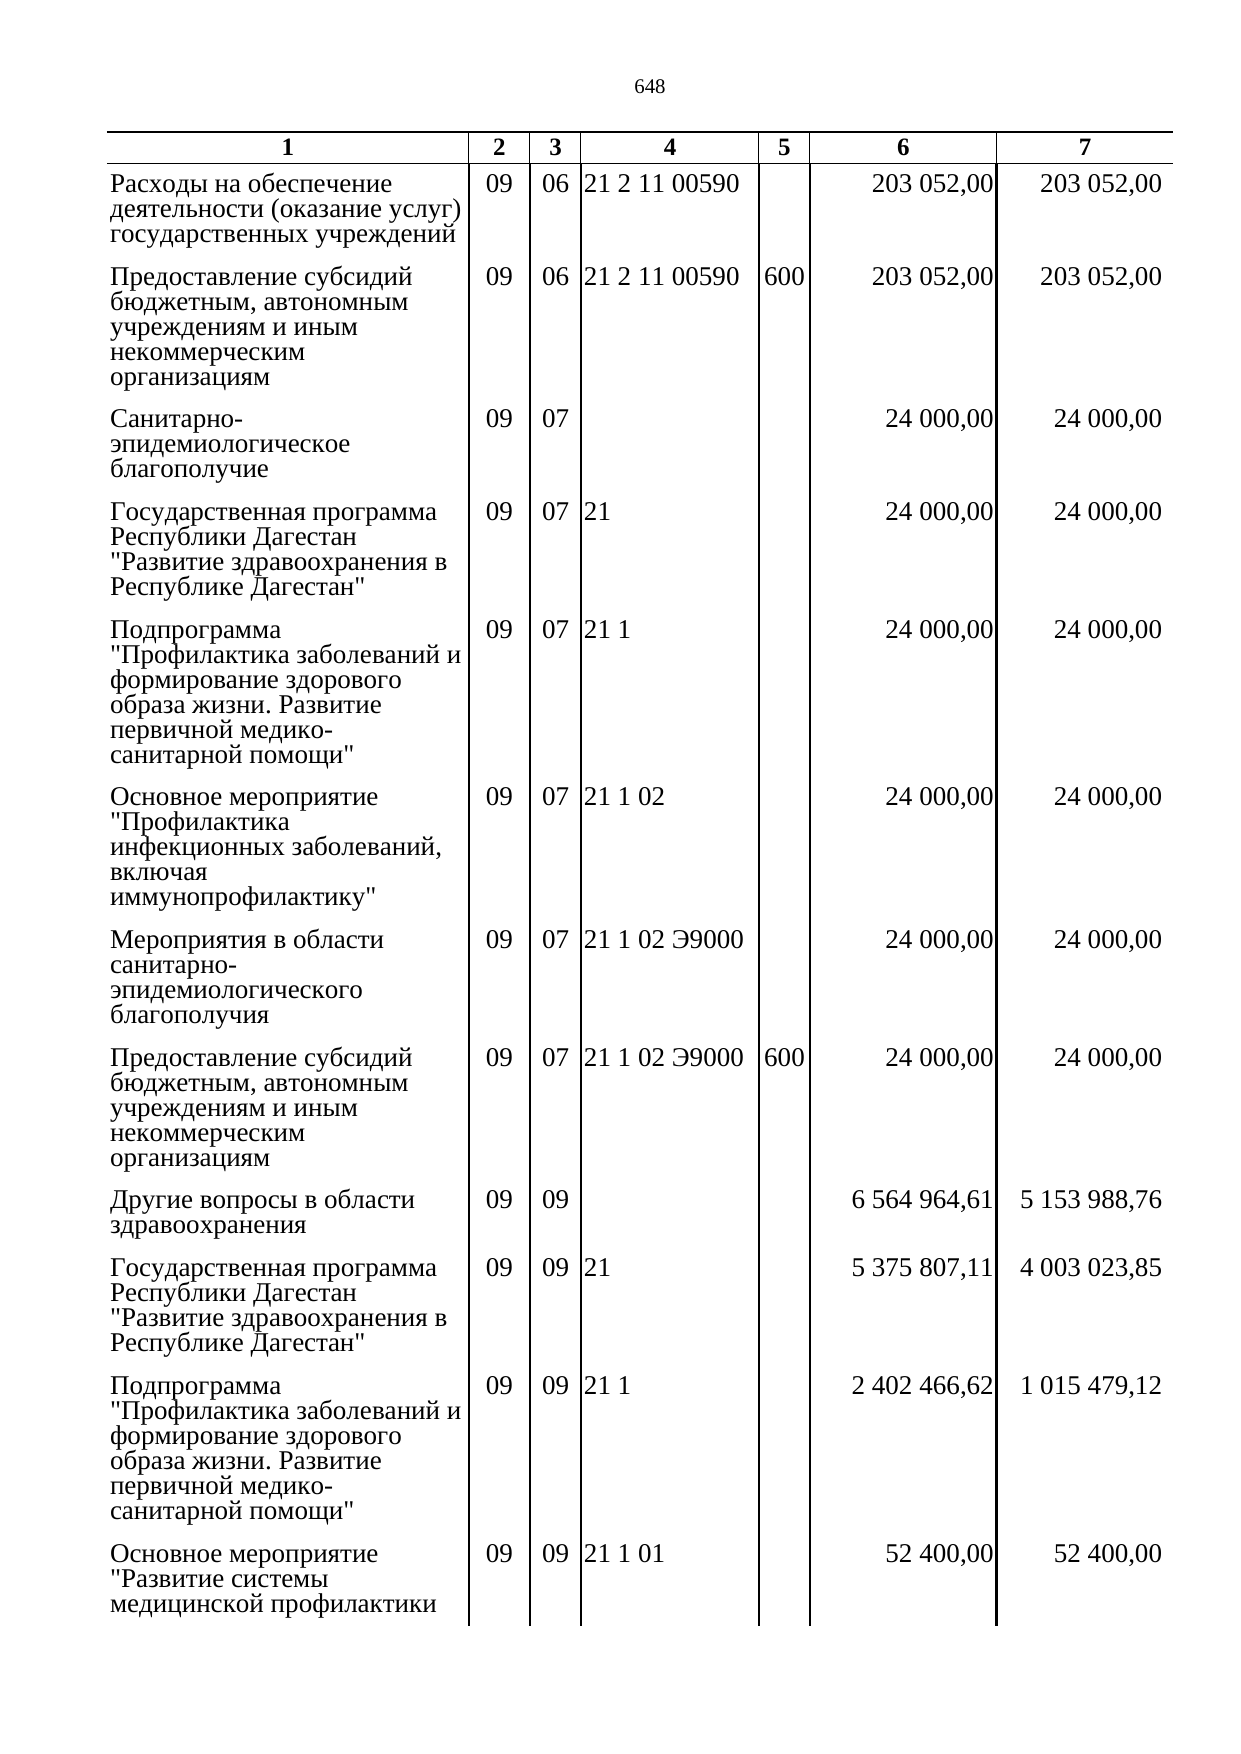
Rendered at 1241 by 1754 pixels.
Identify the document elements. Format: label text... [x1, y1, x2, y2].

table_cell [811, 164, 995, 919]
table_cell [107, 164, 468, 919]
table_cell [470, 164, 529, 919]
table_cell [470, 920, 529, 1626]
table_header 7 [997, 133, 1173, 163]
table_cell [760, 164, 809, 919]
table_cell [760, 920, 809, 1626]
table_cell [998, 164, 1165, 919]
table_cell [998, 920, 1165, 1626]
table_header 5 [759, 133, 809, 163]
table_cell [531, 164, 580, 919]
table_header 1 [107, 133, 468, 163]
table_header 6 [810, 133, 996, 163]
table_header 2 [469, 133, 529, 163]
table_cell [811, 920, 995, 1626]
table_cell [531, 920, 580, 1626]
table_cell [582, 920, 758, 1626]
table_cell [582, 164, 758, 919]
table_header 3 [530, 133, 580, 163]
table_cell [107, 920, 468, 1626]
table_header 4 [581, 133, 758, 163]
